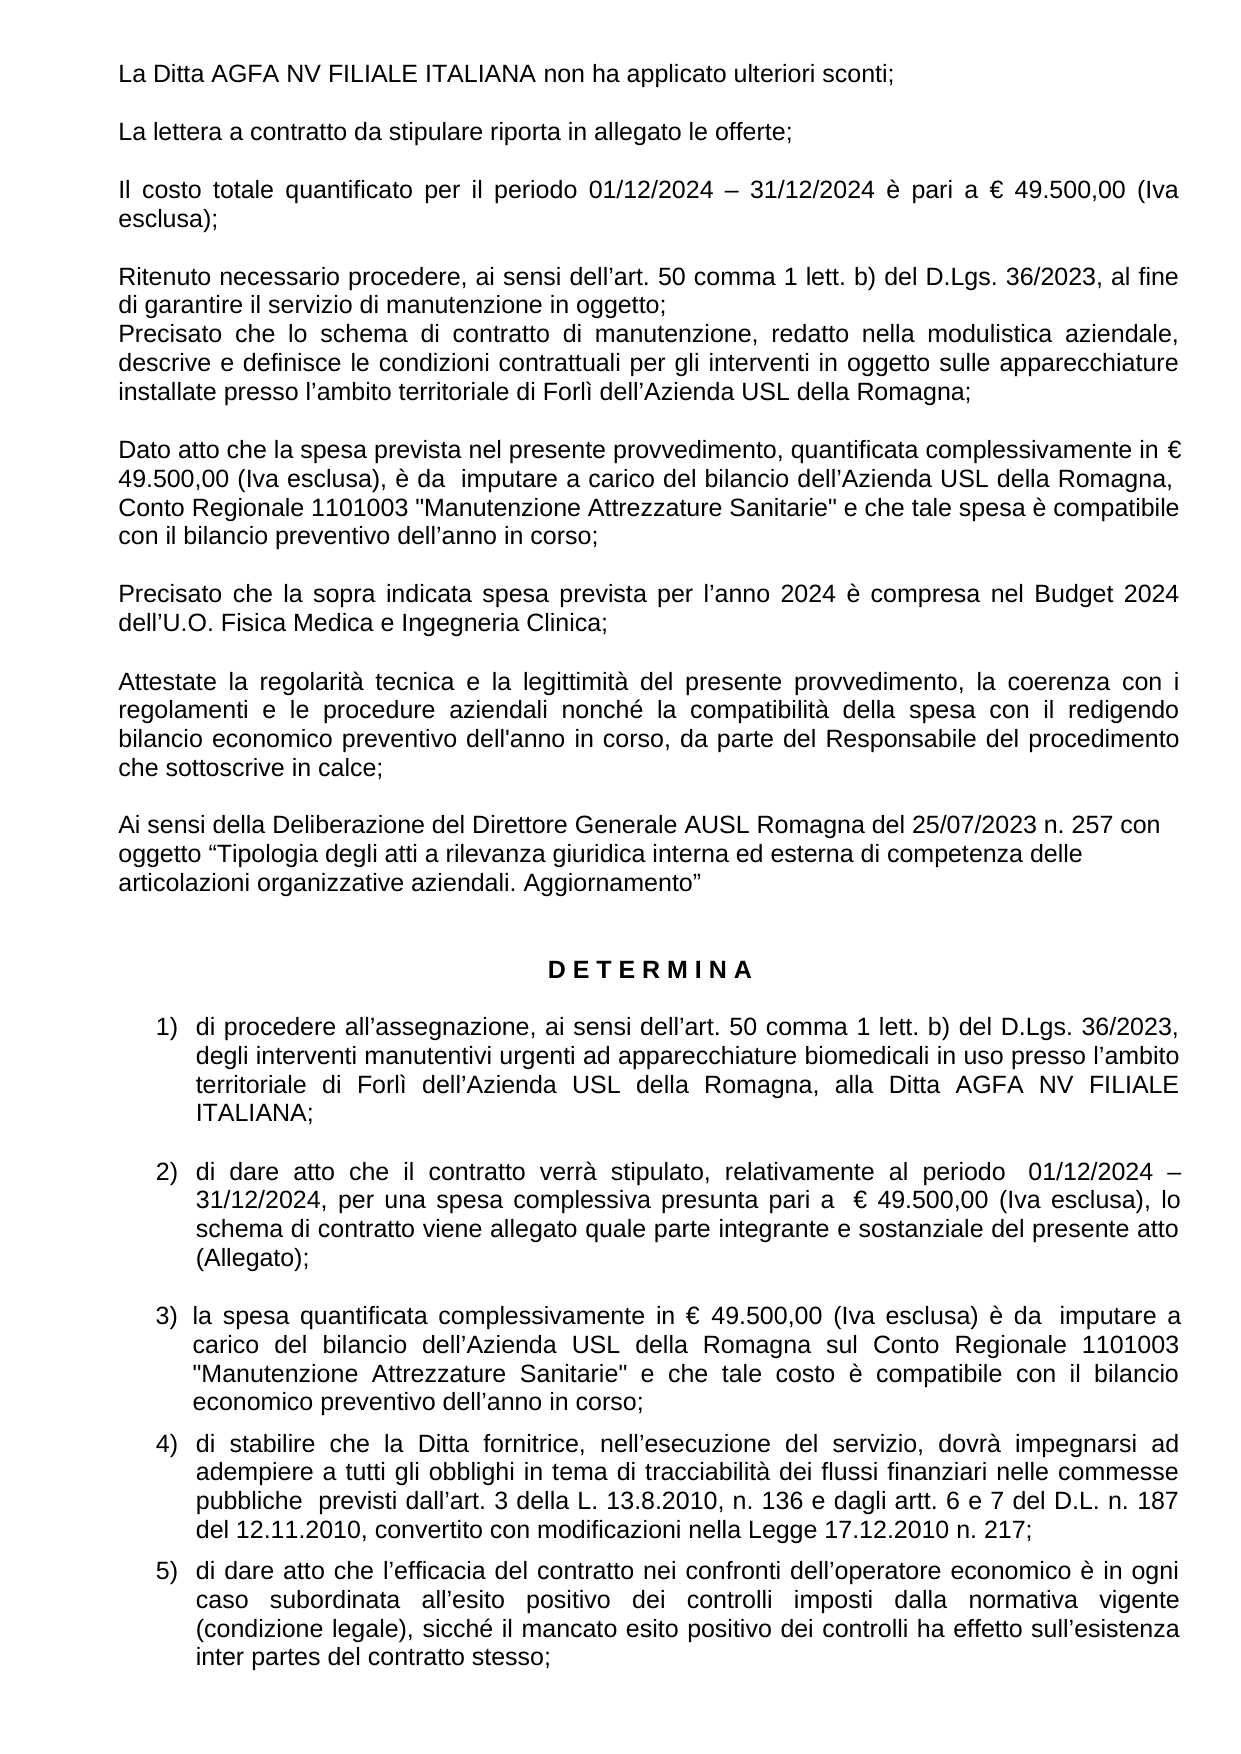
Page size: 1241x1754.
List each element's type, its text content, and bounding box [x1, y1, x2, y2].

list la spesa quantificata complessivamente in € 49.500,00 (Iva esclusa) è da imputare a carico del bilancio dell’Azienda USL della Romagna sul Conto Regionale 1101003 "Manutenzione Attrezzature Sanitarie" e che tale costo è compatibile con il bilancio economico preventivo dell’anno in corso; [155, 1301, 1181, 1416]
text Precisato che lo schema di contratto di manutenzione, redatto nella modulistica aziendale, descrive e definisce le condizioni contrattuali per gli interventi in oggetto sulle apparecchiature installate presso l’ambito territoriale di Forlì dell’Azienda USL della Romagna; [118, 319, 1181, 406]
text La lettera a contratto da stipulare riporta in allegato le offerte; [118, 117, 1181, 146]
text La Ditta AGFA NV FILIALE ITALIANA non ha applicato ulteriori sconti; [118, 59, 1181, 88]
list di procedere all’assegnazione, ai sensi dell’art. 50 comma 1 lett. b) del D.Lgs. 36/2023, degli interventi manutentivi urgenti ad apparecchiature biomedicali in uso presso l’ambito territoriale di Forlì dell’Azienda USL della Romagna, alla Ditta AGFA NV FILIALE ITALIANA; [156, 1012, 1181, 1127]
list di dare atto che l’efficacia del contratto nei confronti dell’operatore economico è in ogni caso subordinata all’esito positivo dei controlli imposti dalla normativa vigente (condizione legale), sicché il mancato esito positivo dei controlli ha effetto sull’esistenza inter partes del contratto stesso; [156, 1556, 1181, 1671]
list di dare atto che il contratto verrà stipulato, relativamente al periodo 01/12/2024 – 31/12/2024, per una spesa complessiva presunta pari a € 49.500,00 (Iva esclusa), lo schema di contratto viene allegato quale parte integrante e sostanziale del presente atto (Allegato); [156, 1157, 1181, 1272]
text Ai sensi della Deliberazione del Direttore Generale AUSL Romagna del 25/07/2023 n. 257 con oggetto “Tipologia degli atti a rilevanza giuridica interna ed esterna di competenza delle articolazioni organizzative aziendali. Aggiornamento” [118, 810, 1181, 896]
text Il costo totale quantificato per il periodo 01/12/2024 – 31/12/2024 è pari a € 49.500,00 (Iva esclusa); [118, 176, 1181, 233]
list di stabilire che la Ditta fornitrice, nell’esecuzione del servizio, dovrà impegnarsi ad adempiere a tutti gli obblighi in tema di tracciabilità dei flussi finanziari nelle commesse pubbliche previsti dall’art. 3 della L. 13.8.2010, n. 136 e dagli artt. 6 e 7 del D.L. n. 187 del 12.11.2010, convertito con modificazioni nella Legge 17.12.2010 n. 217; [156, 1429, 1181, 1544]
text Attestate la regolarità tecnica e la legittimità del presente provvedimento, la coerenza con i regolamenti e le procedure aziendali nonché la compatibilità della spesa con il redigendo bilancio economico preventivo dell'anno in corso, da parte del Responsabile del procedimento che sottoscrive in calce; [118, 666, 1181, 781]
text Dato atto che la spesa prevista nel presente provvedimento, quantificata complessivamente in € 49.500,00 (Iva esclusa), è da imputare a carico del bilancio dell’Azienda USL della Romagna, Conto Regionale 1101003 "Manutenzione Attrezzature Sanitarie" e che tale spesa è compatibile con il bilancio preventivo dell’anno in corso; [118, 435, 1181, 550]
text Precisato che la sopra indicata spesa prevista per l’anno 2024 è compresa nel Budget 2024 dell’U.O. Fisica Medica e Ingegneria Clinica; [118, 579, 1181, 637]
text D E T E R M I N A [118, 955, 1181, 983]
text Ritenuto necessario procedere, ai sensi dell’art. 50 comma 1 lett. b) del D.Lgs. 36/2023, al fine di garantire il servizio di manutenzione in oggetto; [118, 262, 1181, 319]
